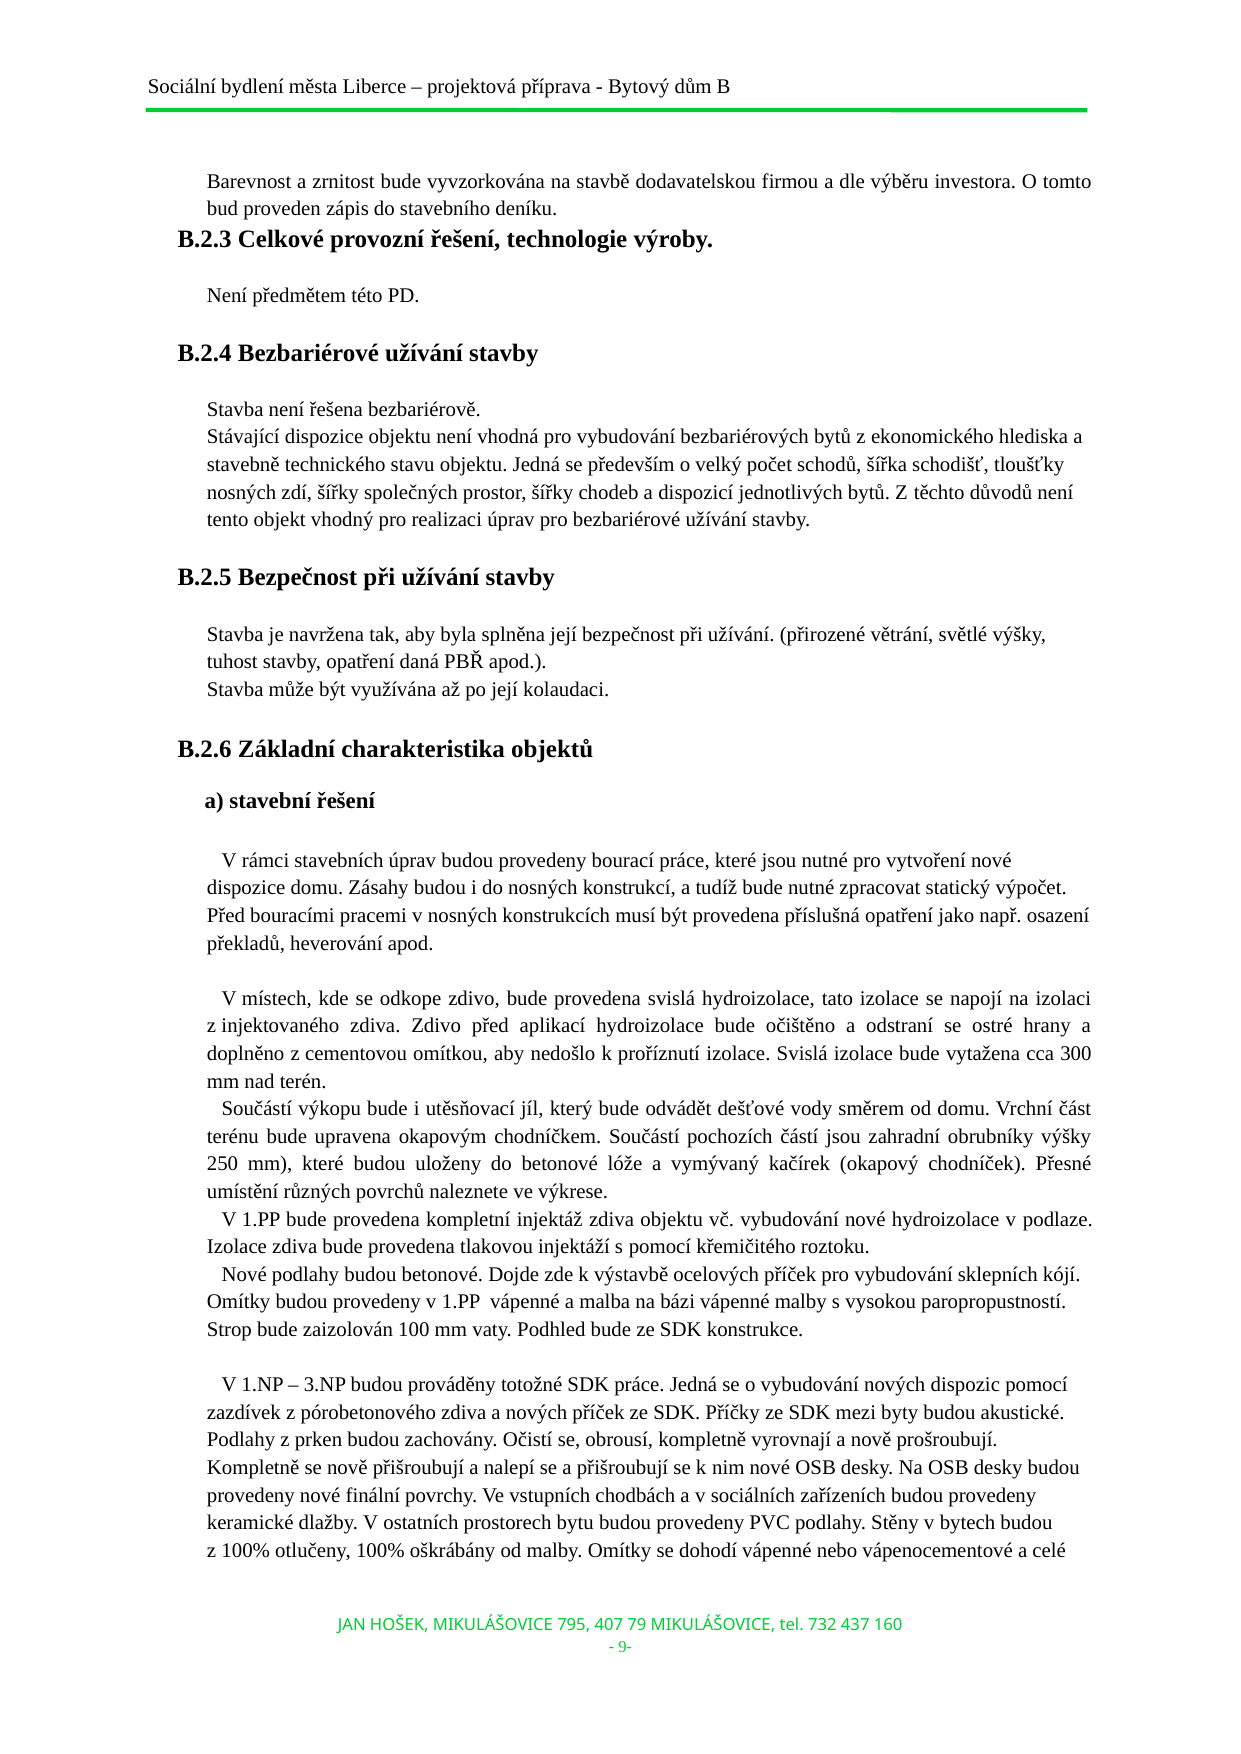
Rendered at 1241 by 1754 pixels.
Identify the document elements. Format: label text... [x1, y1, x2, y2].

subtitle B.2.6 Základní charakteristika objektů [177, 734, 1093, 763]
text Stavba je navržena tak, aby byla splněna její bezpečnost při užívání. (přirozené větrání, světlé výšky, tuhost stavby, opatření daná PBŘ apod.). [207, 621, 1093, 673]
text Nové podlahy budou betonové. Dojde zde k výstavbě ocelových příček pro vybudování sklepních kójí. Omítky budou provedeny v 1.PP vápenné a malba na bázi vápenné malby s vysokou paropropustností. Strop bude zaizolován 100 mm vaty. Podhled bude ze SDK konstrukce. [207, 1262, 1093, 1341]
text V 1.PP bude provedena kompletní injektáž zdiva objektu vč. vybudování nové hydroizolace v podlaze. Izolace zdiva bude provedena tlakovou injektáží s pomocí křemičitého roztoku. [207, 1207, 1093, 1258]
text Stavba může být využívána až po její kolaudaci. [207, 677, 1093, 701]
text a) stavební řešení [204, 787, 1093, 814]
text Stávající dispozice objektu není vhodná pro vybudování bezbariérových bytů z ekonomického hlediska a stavebně technického stavu objektu. Jedná se především o velký počet schodů, šířka schodišť, tloušťky nosných zdí, šířky společných prostor, šířky chodeb a dispozicí jednotlivých bytů. Z těchto důvodů není tento objekt vhodný pro realizaci úprav pro bezbariérové užívání stavby. [207, 424, 1093, 531]
text Stavba není řešena bezbariérově. [207, 397, 1093, 421]
text Není předmětem této PD. [207, 283, 1093, 307]
text Součástí výkopu bude i utěsňovací jíl, který bude odvádět dešťové vody směrem od domu. Vrchní část terénu bude upravena okapovým chodníčkem. Součástí pochozích částí jsou zahradní obrubníky výšky 250 mm), které budou uloženy do betonové lóže a vymývaný kačírek (okapový chodníček). Přesné umístění různých povrchů naleznete ve výkrese. [207, 1096, 1093, 1203]
text Barevnost a zrnitost bude vyvzorkována na stavbě dodavatelskou firmou a dle výběru investora. O tomto bud proveden zápis do stavebního deníku. [207, 168, 1093, 220]
subtitle B.2.3 Celkové provozní řešení, technologie výroby. [177, 224, 1093, 252]
text V místech, kde se odkope zdivo, bude provedena svislá hydroizolace, tato izolace se napojí na izolaci z injektovaného zdiva. Zdivo před aplikací hydroizolace bude očištěno a odstraní se ostré hrany a doplněno z cementovou omítkou, aby nedošlo k proříznutí izolace. Svislá izolace bude vytažena cca 300 mm nad terén. [207, 986, 1093, 1093]
text V rámci stavebních úprav budou provedeny bourací práce, které jsou nutné pro vytvoření nové dispozice domu. Zásahy budou i do nosných konstrukcí, a tudíž bude nutné zpracovat statický výpočet. Před bouracími pracemi v nosných konstrukcích musí být provedena příslušná opatření jako např. osazení překladů, heverování apod. [207, 848, 1093, 954]
subtitle B.2.5 Bezpečnost při užívání stavby [177, 562, 1093, 591]
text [207, 1372, 1093, 1562]
subtitle B.2.4 Bezbariérové užívání stavby [177, 338, 1093, 367]
